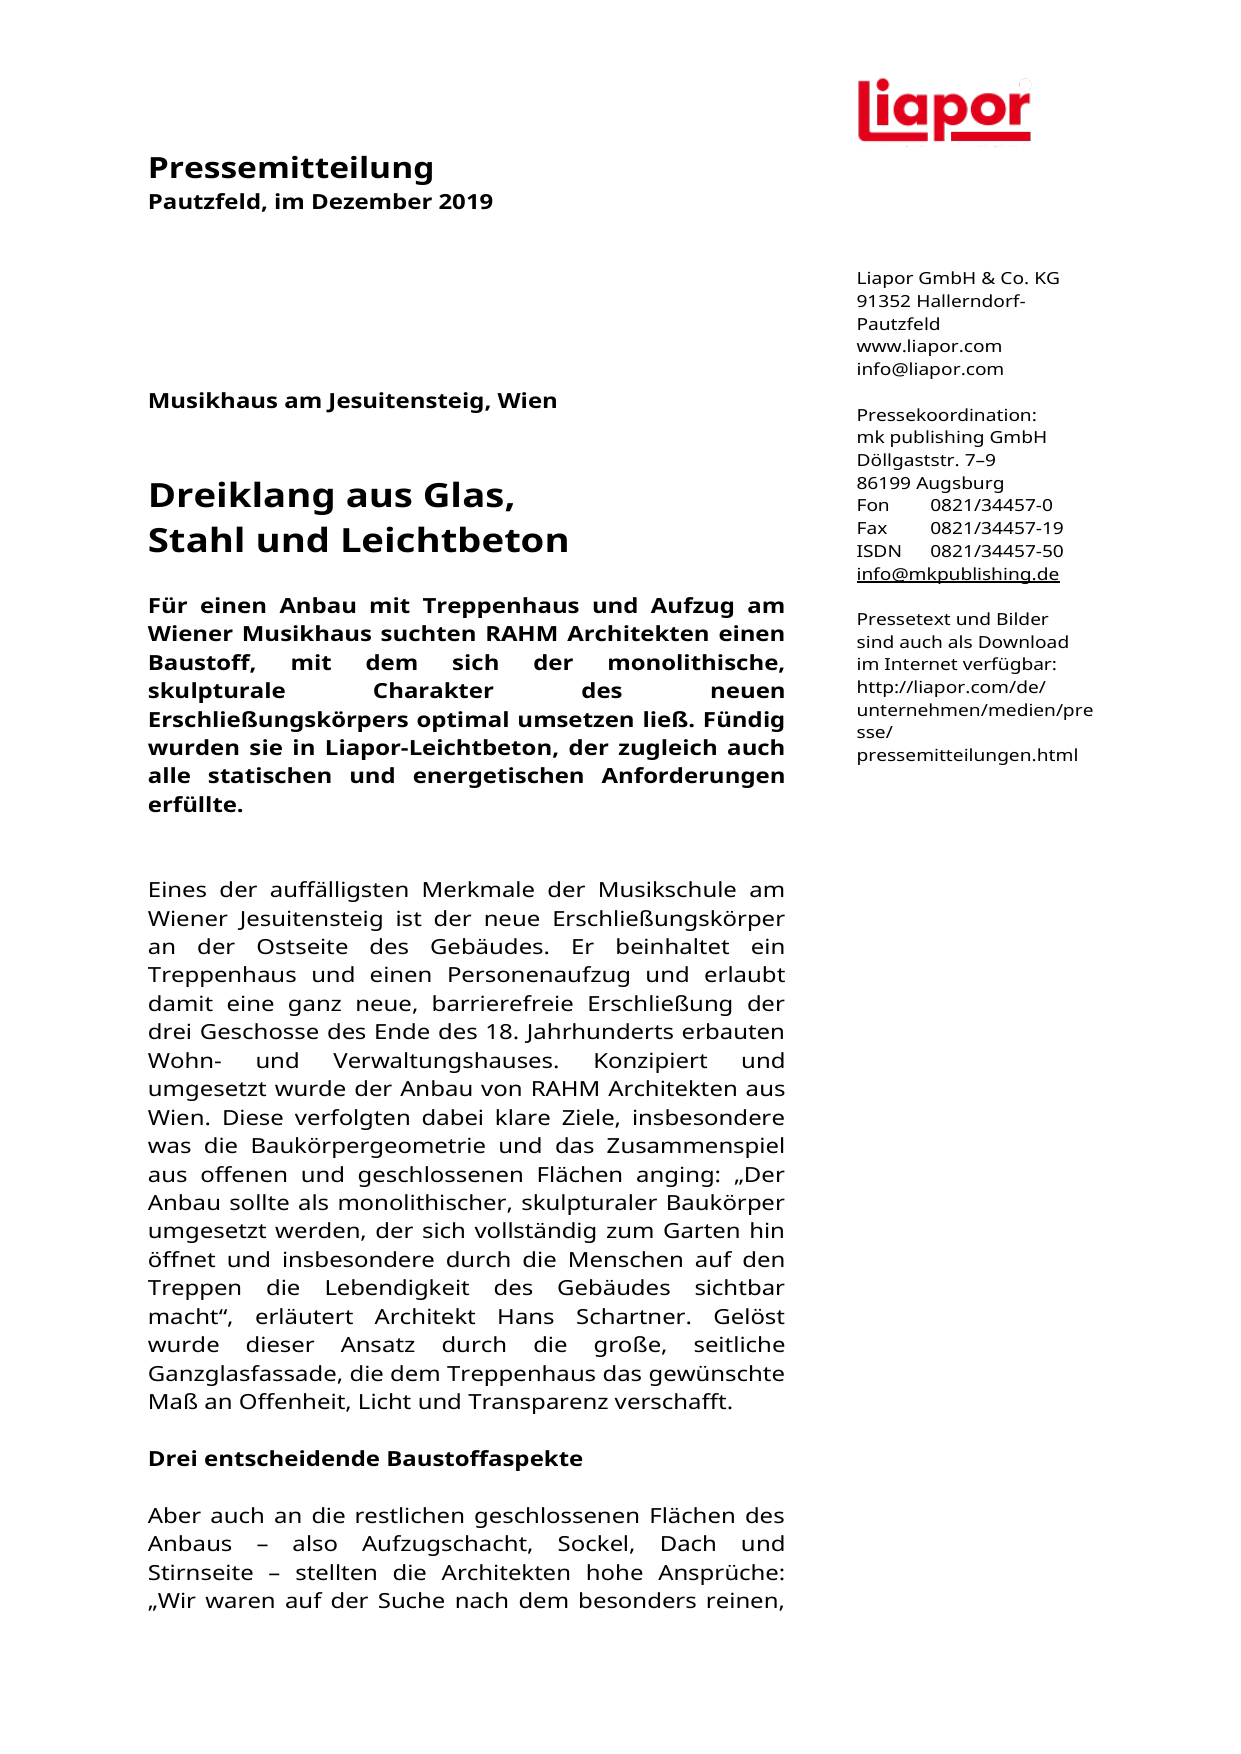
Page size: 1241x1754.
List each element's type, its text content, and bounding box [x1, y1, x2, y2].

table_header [845, 244, 1107, 1615]
text Pressemitteilung [148, 148, 1093, 187]
text Pautzfeld, im Dezember 2019 [148, 187, 1093, 216]
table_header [136, 244, 845, 1615]
